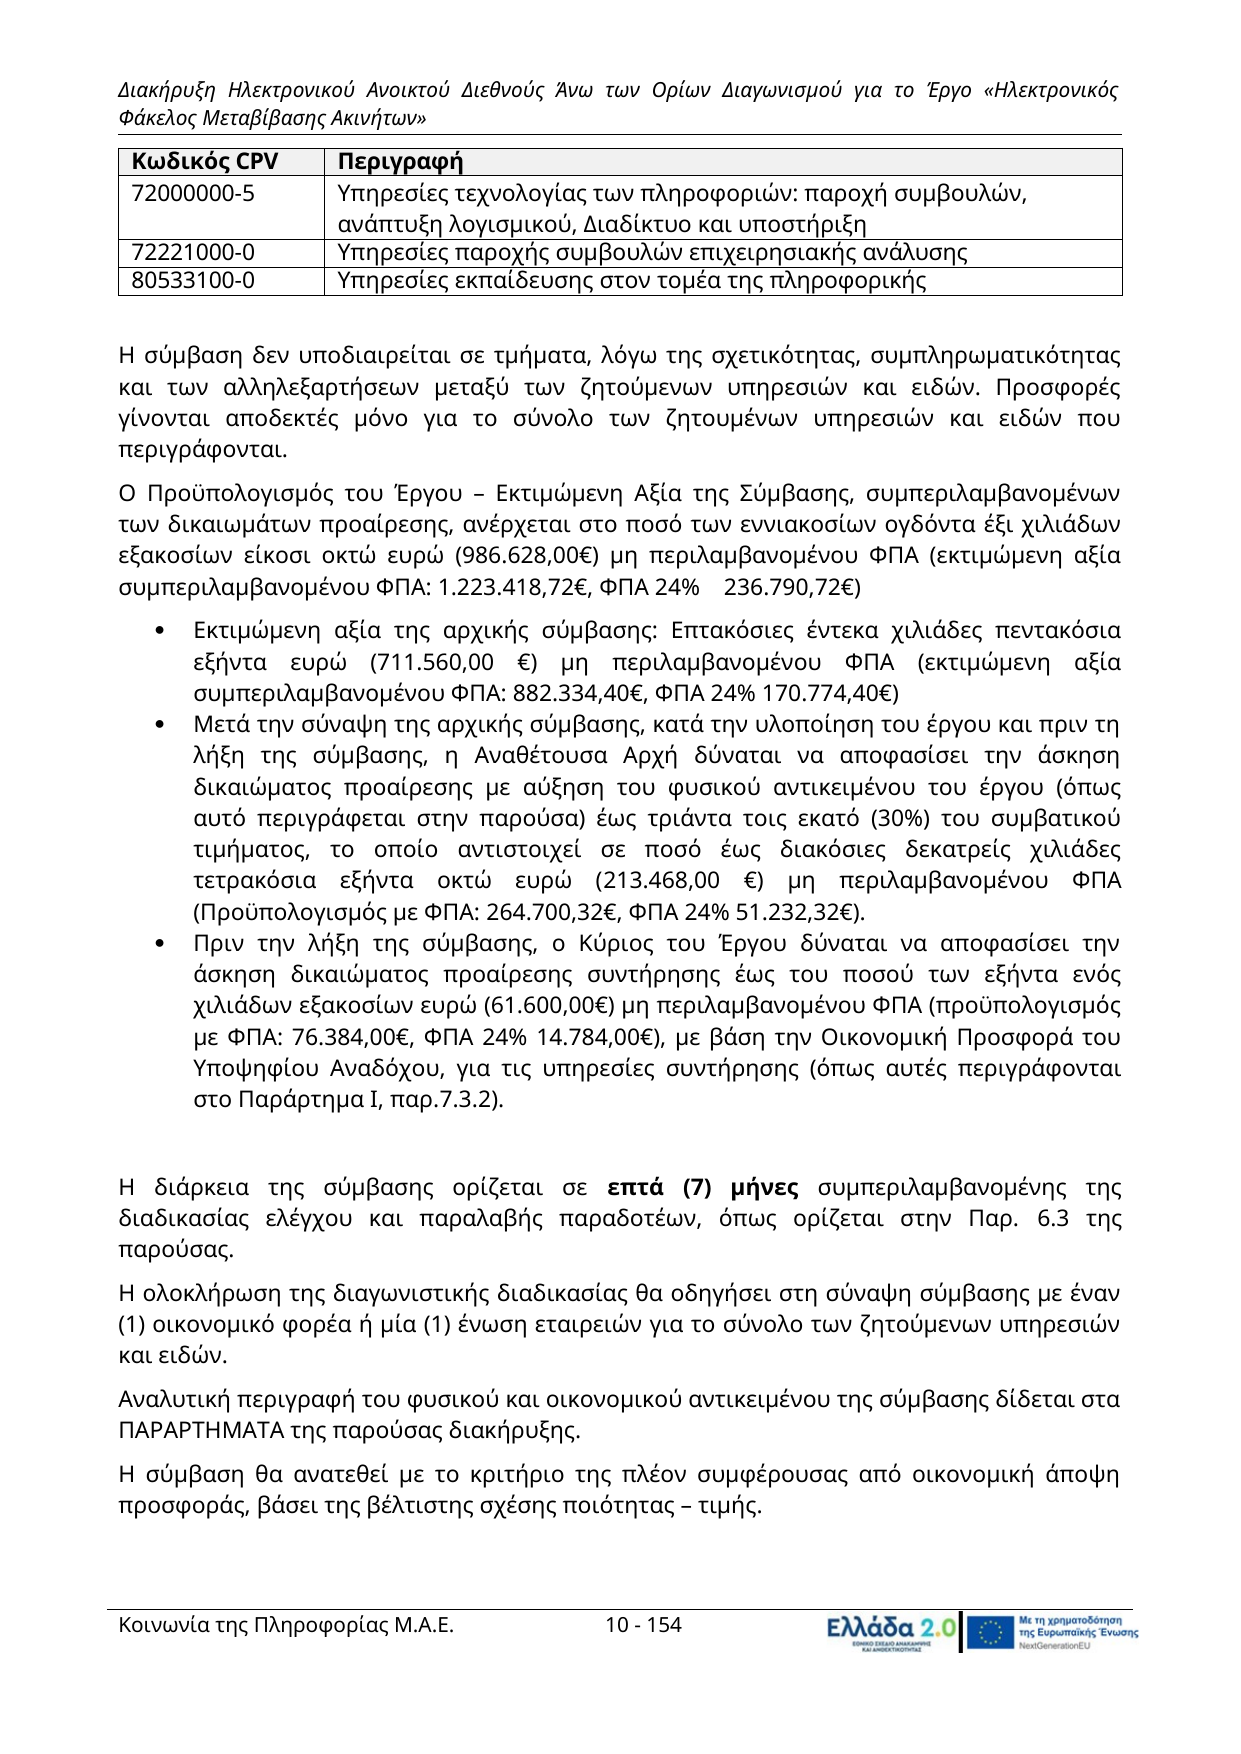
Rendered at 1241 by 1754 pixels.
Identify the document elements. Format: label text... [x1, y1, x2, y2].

table_cell 72000000-5 [119, 176, 324, 239]
picture [826, 1611, 1143, 1653]
table_cell Υπηρεσίες παροχής συμβουλών επιχειρησιακής ανάλυσης [325, 240, 1122, 267]
text Η σύμβαση δεν υποδιαιρείται σε τμήματα, λόγω της σχετικότητας, συμπληρωματικότητας και των αλληλεξαρτήσεων μεταξύ των ζητούμενων υπηρεσιών και ειδών. Προσφορές γίνονται αποδεκτές μόνο για το σύνολο των ζητουμένων υπηρεσιών και ειδών που περιγράφονται. [118, 339, 1122, 464]
table_cell 80533100-0 [119, 268, 324, 294]
list Εκτιμώμενη αξία της αρχικής σύμβασης: Επτακόσιες έντεκα χιλιάδες πεντακόσια εξήντα ευρώ (711.560,00 €) μη περιλαμβανομένου ΦΠΑ (εκτιμώμενη αξία συμπεριλαμβανομένου ΦΠΑ: 882.334,40€, ΦΠΑ 24% 170.774,40€) [156, 614, 1122, 708]
table_header Περιγραφή [325, 149, 1122, 175]
table_cell Υπηρεσίες εκπαίδευσης στον τομέα της πληροφορικής [325, 268, 1122, 294]
text Αναλυτική περιγραφή του φυσικού και οικονομικού αντικειμένου της σύμβασης δίδεται στα ΠΑΡΑΡΤΗΜΑΤΑ της παρούσας διακήρυξης. [118, 1383, 1122, 1446]
list Μετά την σύναψη της αρχικής σύμβασης, κατά την υλοποίηση του έργου και πριν τη λήξη της σύμβασης, η Αναθέτουσα Αρχή δύναται να αποφασίσει την άσκηση δικαιώματος προαίρεσης με αύξηση του φυσικού αντικειμένου του έργου (όπως αυτό περιγράφεται στην παρούσα) έως τριάντα τοις εκατό (30%) του συμβατικού τιμήματος, το οποίο αντιστοιχεί σε ποσό έως διακόσιες δεκατρείς χιλιάδες τετρακόσια εξήντα οκτώ ευρώ (213.468,00 €) μη περιλαμβανομένου ΦΠΑ (Προϋπολογισμός με ΦΠΑ: 264.700,32€, ΦΠΑ 24% 51.232,32€). [156, 708, 1122, 927]
table_cell Υπηρεσίες τεχνολογίας των πληροφοριών: παροχή συμβουλών, ανάπτυξη λογισμικού, Διαδίκτυο και υποστήριξη [325, 176, 1122, 239]
table_header Κωδικός CPV [119, 149, 324, 175]
text Η σύμβαση θα ανατεθεί με το κριτήριο της πλέον συμφέρουσας από οικονομική άποψη προσφοράς, βάσει της βέλτιστης σχέσης ποιότητας – τιμής. [118, 1458, 1122, 1521]
table_cell 72221000-0 [119, 240, 324, 267]
text Η ολοκλήρωση της διαγωνιστικής διαδικασίας θα οδηγήσει στη σύναψη σύμβασης με έναν (1) οικονομικό φορέα ή μία (1) ένωση εταιρειών για το σύνολο των ζητούμενων υπηρεσιών και ειδών. [118, 1277, 1122, 1371]
list Πριν την λήξη της σύμβασης, ο Κύριος του Έργου δύναται να αποφασίσει την άσκηση δικαιώματος προαίρεσης συντήρησης έως του ποσού των εξήντα ενός χιλιάδων εξακοσίων ευρώ (61.600,00€) μη περιλαμβανομένου ΦΠΑ (προϋπολογισμός με ΦΠΑ: 76.384,00€, ΦΠΑ 24% 14.784,00€), με βάση την Οικονομική Προσφορά του Υποψηφίου Αναδόχου, για τις υπηρεσίες συντήρησης (όπως αυτές περιγράφονται στο Παράρτημα Ι, παρ.‎7.3.2). [156, 927, 1122, 1114]
text Η διάρκεια της σύμβασης ορίζεται σε επτά (7) μήνες συμπεριλαμβανομένης της διαδικασίας ελέγχου και παραλαβής παραδοτέων, όπως ορίζεται στην Παρ. ‎6.3 της παρούσας. [118, 1171, 1122, 1264]
text Ο Προϋπολογισμός του Έργου – Εκτιμώμενη Αξία της Σύμβασης, συμπεριλαμβανομένων των δικαιωμάτων προαίρεσης, ανέρχεται στο ποσό των εννιακοσίων ογδόντα έξι χιλιάδων εξακοσίων είκοσι οκτώ ευρώ (986.628,00€) μη περιλαμβανομένου ΦΠΑ (εκτιμώμενη αξία συμπεριλαμβανομένου ΦΠΑ: 1.223.418,72€, ΦΠΑ 24% 236.790,72€) [118, 477, 1122, 602]
